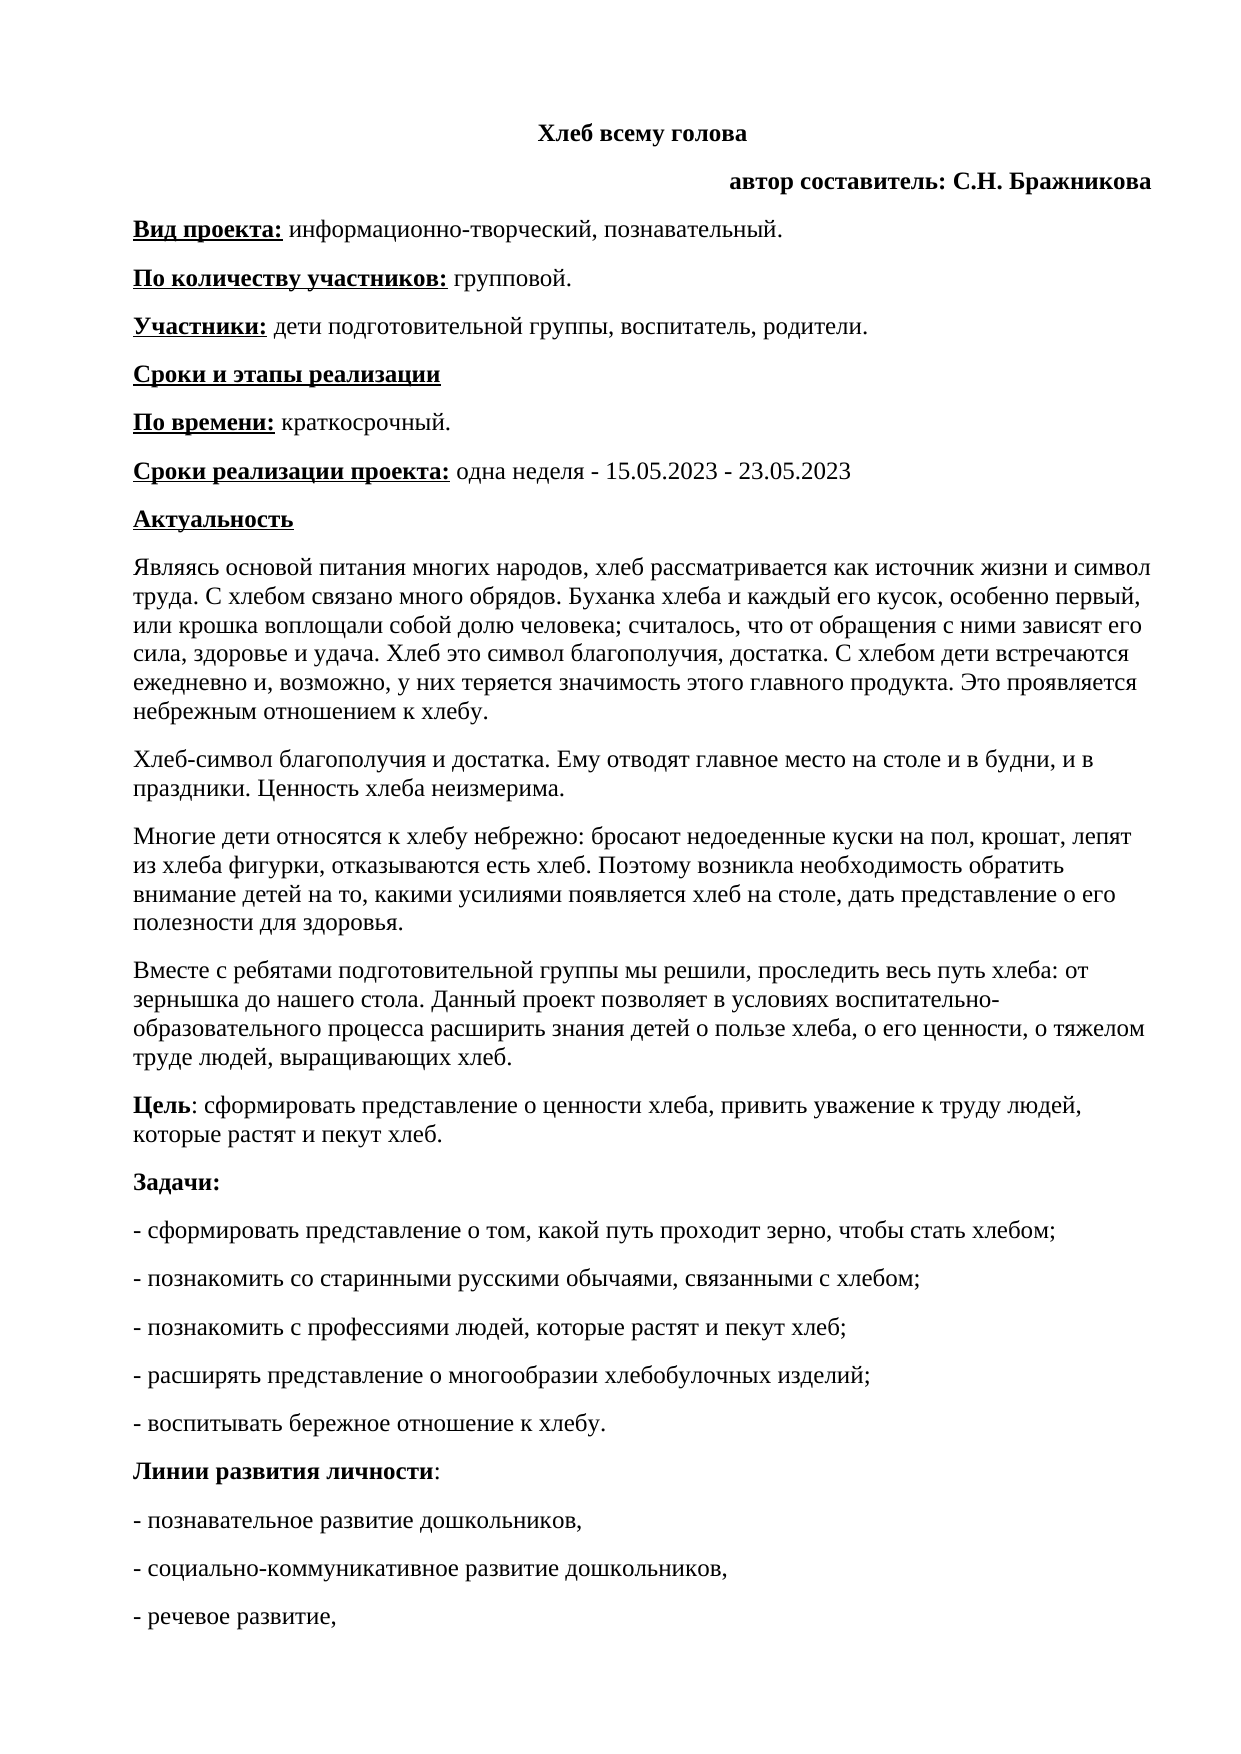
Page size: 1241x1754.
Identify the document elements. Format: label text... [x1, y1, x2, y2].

text Хлеб всему голова [133, 118, 1152, 147]
text Сроки реализации проекта: одна неделя - 15.05.2023 - 23.05.2023 [133, 456, 1152, 484]
text - расширять представление о многообразии хлебобулочных изделий; [133, 1360, 1152, 1389]
text По количеству участников: групповой. [133, 263, 1152, 292]
text Цель: сформировать представление о ценности хлеба, привить уважение к труду людей, которые растят и пекут хлеб. [133, 1090, 1152, 1148]
text - сформировать представление о том, какой путь проходит зерно, чтобы стать хлебом; [133, 1215, 1152, 1244]
text Хлеб-символ благополучия и достатка. Ему отводят главное место на столе и в будни, и в праздники. Ценность хлеба неизмерима. [133, 744, 1152, 802]
text - познакомить с профессиями людей, которые растят и пекут хлеб; [133, 1312, 1152, 1341]
text автор составитель: С.Н. Бражникова [133, 166, 1152, 195]
text Сроки и этапы реализации [133, 359, 1152, 388]
text - социально-коммуникативное развитие дошкольников, [133, 1553, 1152, 1582]
text - речевое развитие, [133, 1601, 1152, 1630]
text Вместе с ребятами подготовительной группы мы решили, проследить весь путь хлеба: от зернышка до нашего стола. Данный проект позволяет в условиях воспитательно-образовательного процесса расширить знания детей о пользе хлеба, о его ценности, о тяжелом труде людей, выращивающих хлеб. [133, 956, 1152, 1071]
text Являясь основой питания многих народов, хлеб рассматривается как источник жизни и символ труда. С хлебом связано много обрядов. Буханка хлеба и каждый его кусок, особенно первый, или крошка воплощали собой долю человека; считалось, что от обращения с ними зависят его сила, здоровье и удача. Хлеб это символ благополучия, достатка. С хлебом дети встречаются ежедневно и, возможно, у них теряется значимость этого главного продукта. Это проявляется небрежным отношением к хлебу. [133, 552, 1152, 725]
text Задачи: [133, 1167, 1152, 1196]
text - познавательное развитие дошкольников, [133, 1505, 1152, 1533]
text Вид проекта: информационно-творческий, познавательный. [133, 214, 1152, 243]
text Участники: дети подготовительной группы, воспитатель, родители. [133, 311, 1152, 340]
text - воспитывать бережное отношение к хлебу. [133, 1408, 1152, 1437]
text - познакомить со старинными русскими обычаями, связанными с хлебом; [133, 1263, 1152, 1292]
text Многие дети относятся к хлебу небрежно: бросают недоеденные куски на пол, крошат, лепят из хлеба фигурки, отказываются есть хлеб. Поэтому возникла необходимость обратить внимание детей на то, какими усилиями появляется хлеб на столе, дать представление о его полезности для здоровья. [133, 821, 1152, 936]
text По времени: краткосрочный. [133, 407, 1152, 436]
text Актуальность [133, 504, 1152, 533]
text Линии развития личности: [133, 1456, 1152, 1485]
